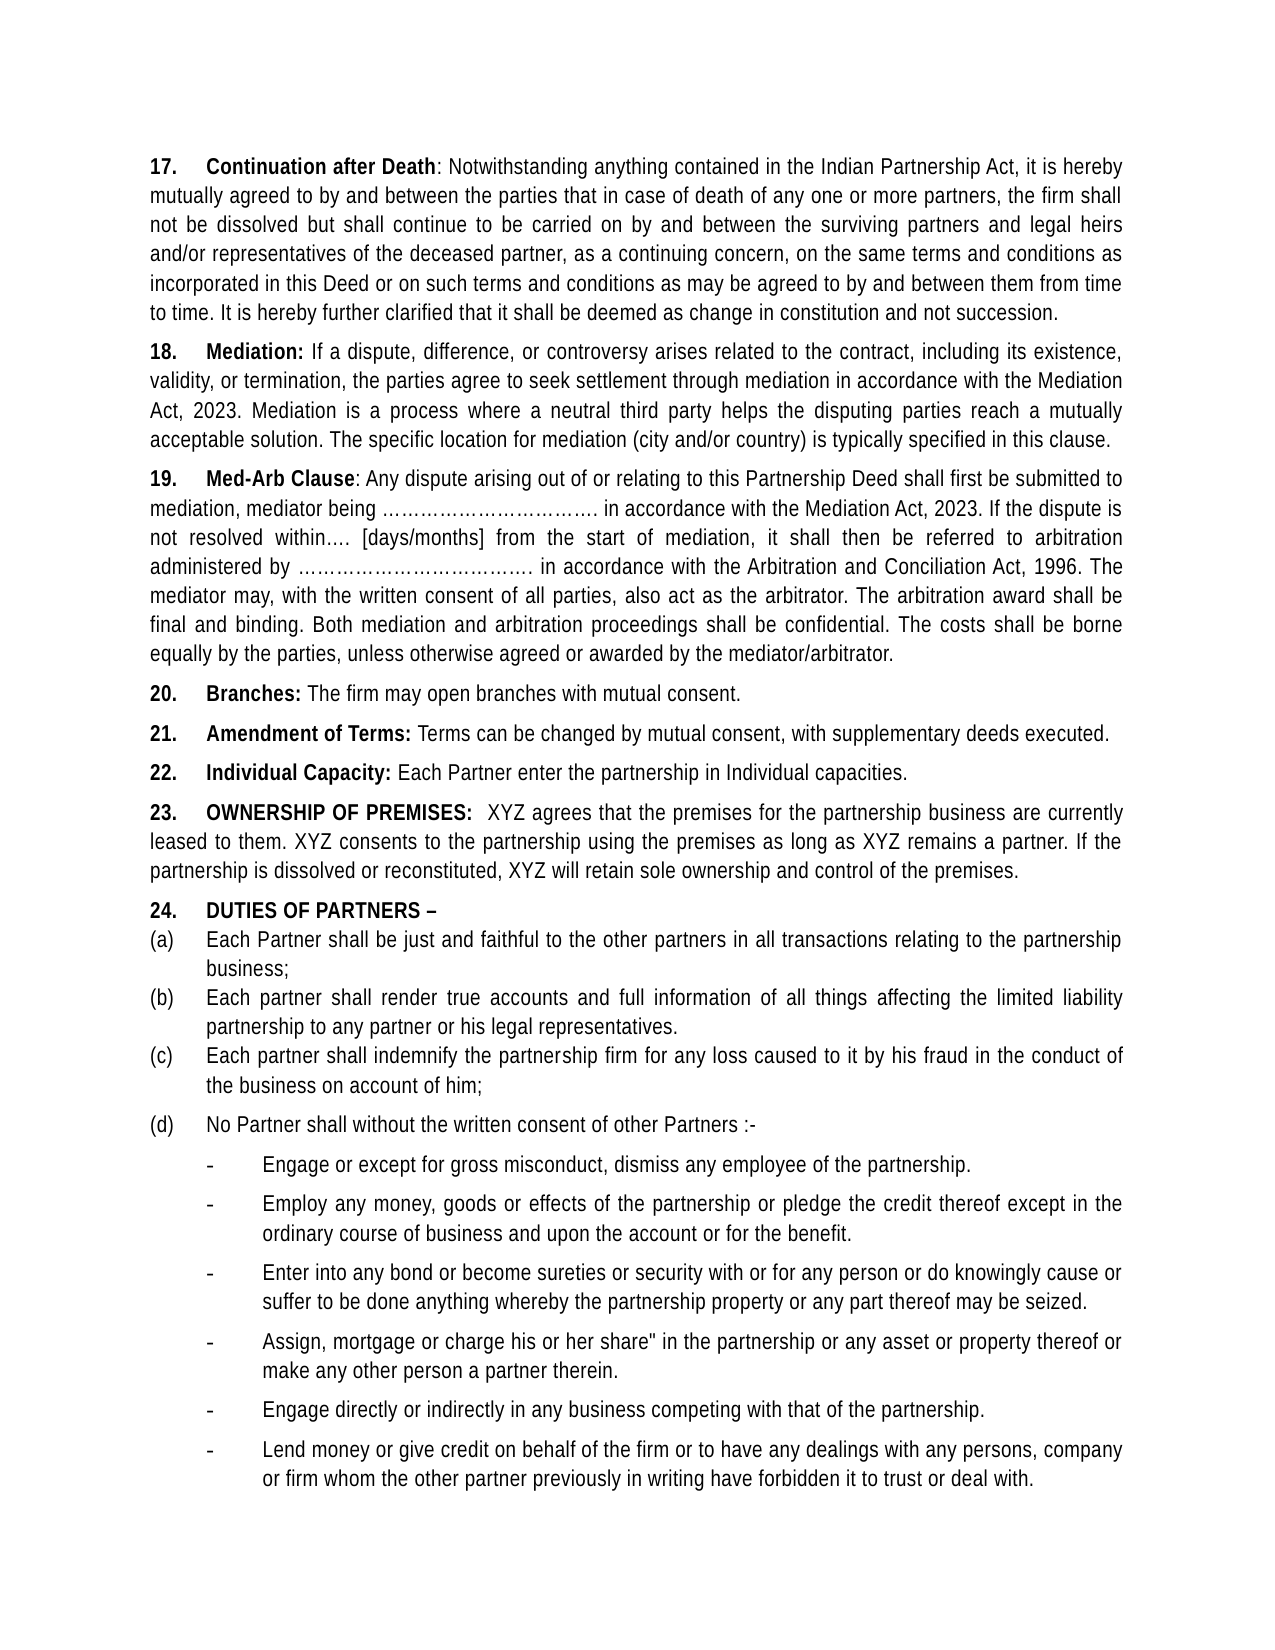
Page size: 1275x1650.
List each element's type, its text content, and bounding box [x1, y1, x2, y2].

list OWNERSHIP OF PREMISES: XYZ agrees that the premises for the partnership business are currently leased to them. XYZ consents to the partnership using the premises as long as XYZ remains a partner. If the partnership is dissolved or reconstituted, XYZ will retain sole ownership and control of the premises. [150, 796, 1125, 883]
list Each partner shall render true accounts and full information of all things affecting the limited liability partnership to any partner or his legal representatives. [150, 981, 1125, 1039]
list Employ any money, goods or effects of the partnership or pledge the credit thereof except in the ordinary course of business and upon the account or for the benefit. [206, 1187, 1125, 1246]
list Continuation after Death: Notwithstanding anything contained in the Indian Partnership Act, it is hereby mutually agreed to by and between the parties that in case of death of any one or more partners, the firm shall not be dissolved but shall continue to be carried on by and between the surviving partners and legal heirs and/or representatives of the deceased partner, as a continuing concern, on the same terms and conditions as incorporated in this Deed or on such terms and conditions as may be agreed to by and between them from time to time. It is hereby further clarified that it shall be deemed as change in constitution and not succession. [150, 150, 1125, 325]
list Each Partner shall be just and faithful to the other partners in all transactions relating to the partnership business; [150, 923, 1125, 981]
list Amendment of Terms: Terms can be changed by mutual consent, with supplementary deeds executed. [150, 717, 1125, 746]
list Branches: The firm may open branches with mutual consent. [150, 677, 1125, 706]
list Each partner shall indemnify the partnership firm for any loss caused to it by his fraud in the conduct of the business on account of him; [150, 1039, 1125, 1098]
list Mediation: If a dispute, difference, or controversy arises related to the contract, including its existence, validity, or termination, the parties agree to seek settlement through mediation in accordance with the Mediation Act, 2023. Mediation is a process where a neutral third party helps the disputing parties reach a mutually acceptable solution. The specific location for mediation (city and/or country) is typically specified in this clause. [150, 335, 1125, 452]
list Engage or except for gross misconduct, dismiss any employee of the partnership. [206, 1148, 1125, 1177]
list DUTIES OF PARTNERS – [150, 894, 1125, 923]
list Enter into any bond or become sureties or security with or for any person or do knowingly cause or suffer to be done anything whereby the partnership property or any part thereof may be seized. [206, 1256, 1125, 1314]
list Assign, mortgage or charge his or her share" in the partnership or any asset or property thereof or make any other person a partner therein. [206, 1325, 1125, 1383]
list Med-Arb Clause: Any dispute arising out of or relating to this Partnership Deed shall first be submitted to mediation, mediator being ……………………………. in accordance with the Mediation Act, 2023. If the dispute is not resolved within…. [days/months] from the start of mediation, it shall then be referred to arbitration administered by ………………………………. in accordance with the Arbitration and Conciliation Act, 1996. The mediator may, with the written consent of all parties, also act as the arbitrator. The arbitration award shall be final and binding. Both mediation and arbitration proceedings shall be confidential. The costs shall be borne equally by the parties, unless otherwise agreed or awarded by the mediator/arbitrator. [150, 462, 1125, 667]
list Engage directly or indirectly in any business competing with that of the partnership. [206, 1394, 1125, 1423]
list Lend money or give credit on behalf of the firm or to have any dealings with any persons, company or firm whom the other partner previously in writing have forbidden it to trust or deal with. [206, 1433, 1125, 1492]
list Individual Capacity: Each Partner enter the partnership in Individual capacities. [150, 756, 1125, 785]
list No Partner shall without the written consent of other Partners :- [150, 1108, 1125, 1137]
